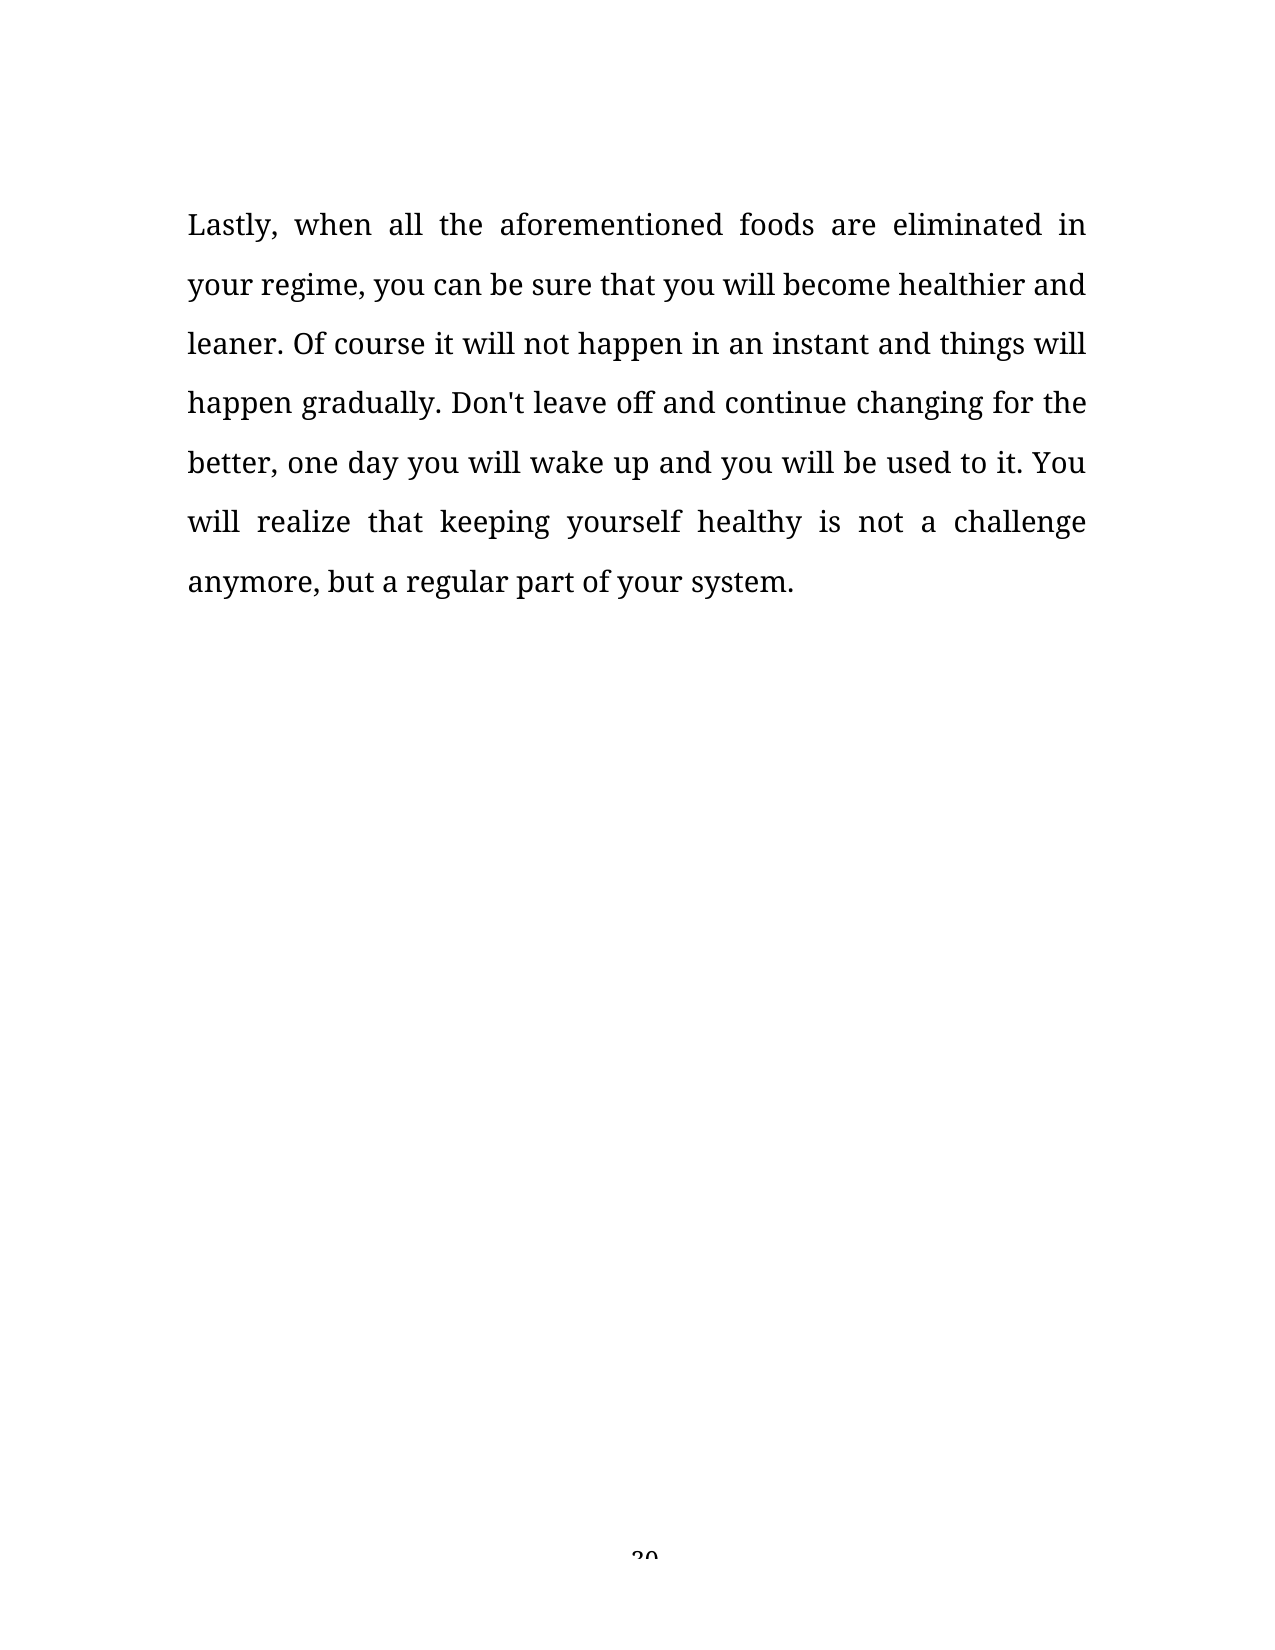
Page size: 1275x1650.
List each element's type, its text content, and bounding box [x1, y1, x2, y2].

text Lastly, when all the aforementioned foods are eliminated in your regime, you can be sure that you will become healthier and leaner. Of course it will not happen in an instant and things will happen gradually. Don't leave off and continue changing for the better, one day you will wake up and you will be used to it. You will realize that keeping yourself healthy is not a challenge anymore, but a regular part of your system. [187, 204, 1088, 601]
